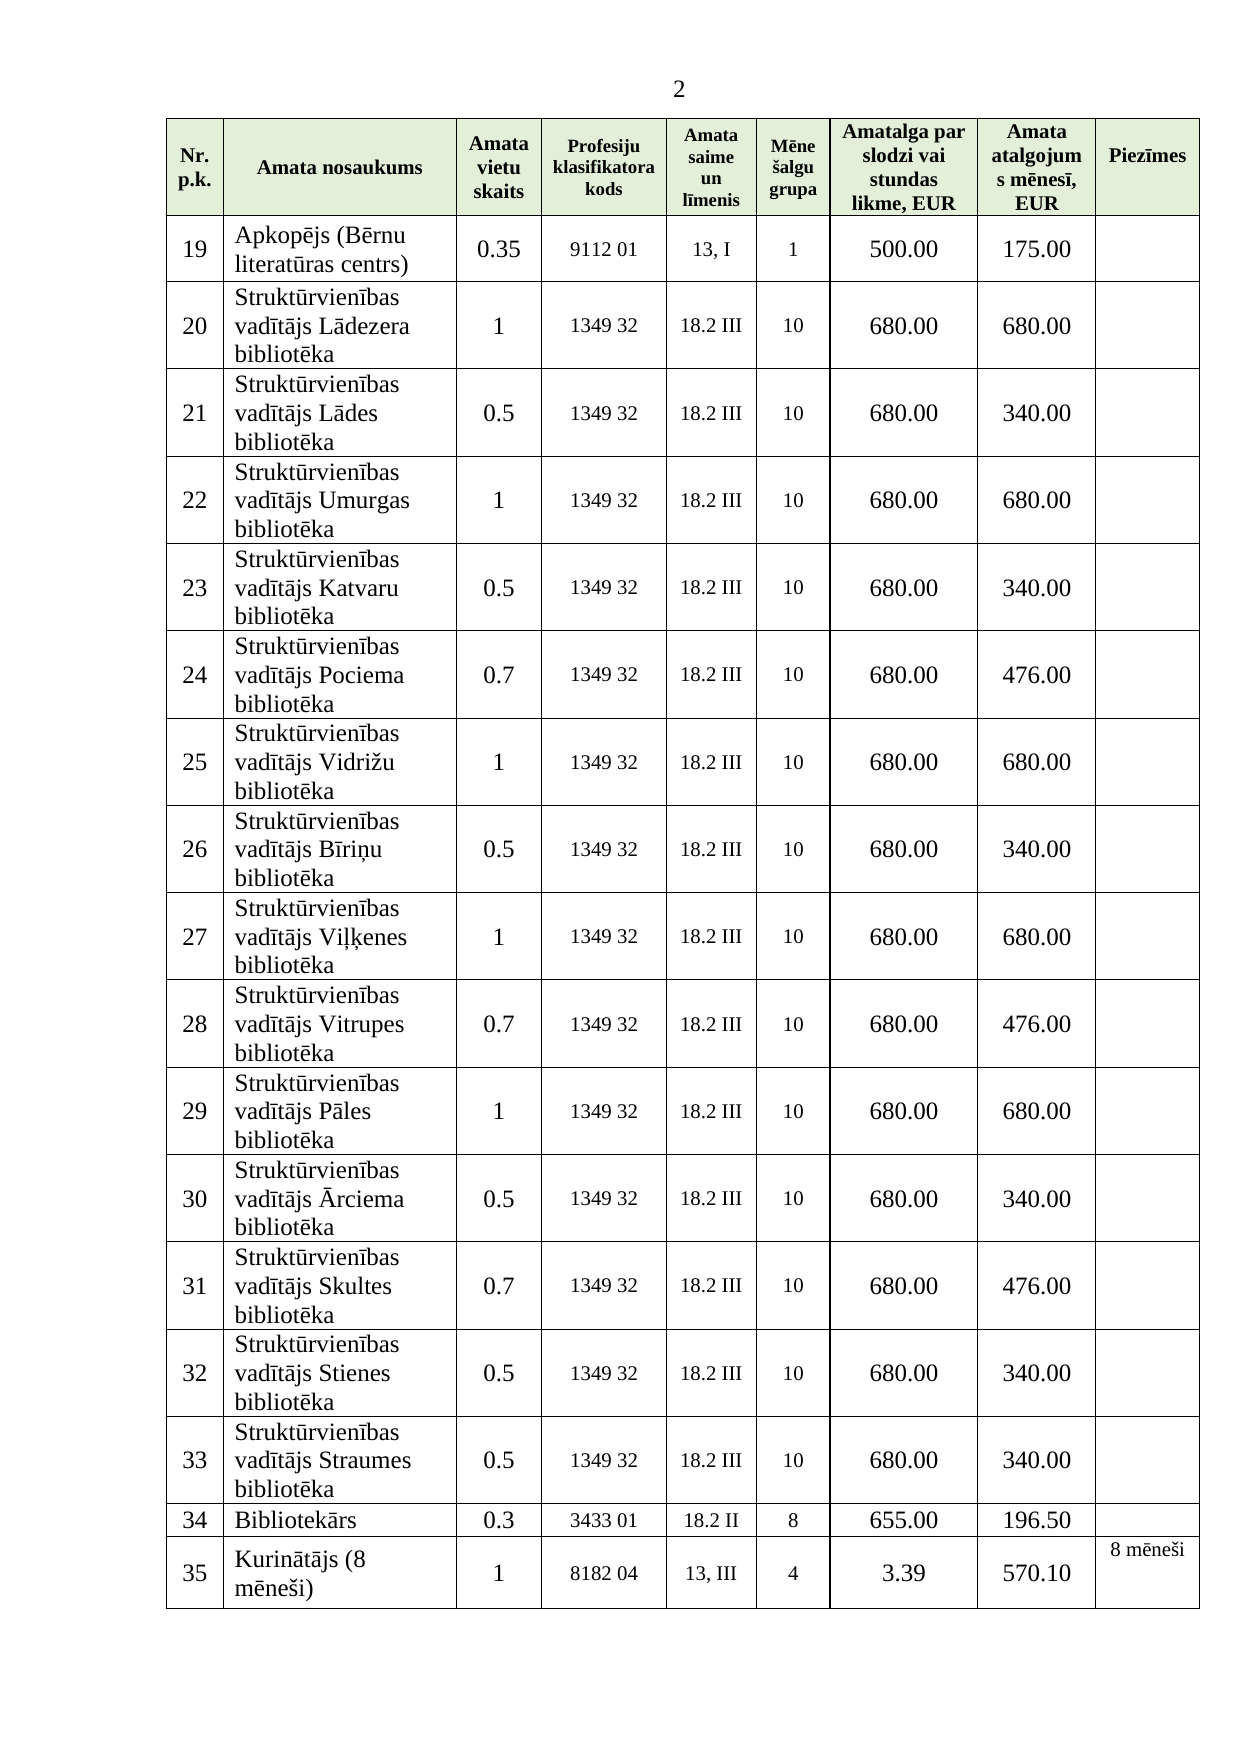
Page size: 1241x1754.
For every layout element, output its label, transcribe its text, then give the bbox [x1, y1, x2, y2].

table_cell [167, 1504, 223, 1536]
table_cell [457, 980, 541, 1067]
table_cell 18.2 III [667, 282, 756, 368]
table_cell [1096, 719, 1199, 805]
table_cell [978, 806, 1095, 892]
table_cell 20 [167, 282, 223, 368]
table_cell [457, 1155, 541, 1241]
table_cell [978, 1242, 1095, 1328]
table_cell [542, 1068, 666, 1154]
table_cell 21 [167, 369, 223, 456]
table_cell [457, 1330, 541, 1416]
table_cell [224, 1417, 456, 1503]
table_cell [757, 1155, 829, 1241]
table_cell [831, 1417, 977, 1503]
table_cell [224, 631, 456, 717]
table_cell [1096, 216, 1199, 281]
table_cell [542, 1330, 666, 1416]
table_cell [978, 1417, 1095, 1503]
table_cell Struktūrvienības vadītājs Umurgas bibliotēka [224, 457, 456, 543]
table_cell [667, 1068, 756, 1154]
table_cell 22 [167, 457, 223, 543]
table_header Amata atalgojums mēnesī, EUR [978, 119, 1095, 215]
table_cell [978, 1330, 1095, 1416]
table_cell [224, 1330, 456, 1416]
table_cell 13, I [667, 216, 756, 281]
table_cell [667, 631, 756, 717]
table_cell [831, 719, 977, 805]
table_cell 680.00 [978, 282, 1095, 368]
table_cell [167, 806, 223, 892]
table_cell [1096, 369, 1199, 456]
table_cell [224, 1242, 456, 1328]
table_cell 10 [757, 282, 829, 368]
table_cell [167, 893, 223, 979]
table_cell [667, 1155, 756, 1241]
table_cell 1 [457, 282, 541, 368]
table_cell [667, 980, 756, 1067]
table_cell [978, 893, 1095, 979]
table_cell 1349 32 [542, 369, 666, 456]
table_cell 175.00 [978, 216, 1095, 281]
table_cell 1349 32 [542, 457, 666, 543]
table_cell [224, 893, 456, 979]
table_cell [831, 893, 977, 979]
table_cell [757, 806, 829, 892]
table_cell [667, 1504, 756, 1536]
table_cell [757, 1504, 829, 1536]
table_cell [1096, 544, 1199, 630]
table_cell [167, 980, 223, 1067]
table_cell 500.00 [831, 216, 977, 281]
table_cell 0.5 [457, 544, 541, 630]
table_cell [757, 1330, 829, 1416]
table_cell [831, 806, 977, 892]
table_cell 0.5 [457, 369, 541, 456]
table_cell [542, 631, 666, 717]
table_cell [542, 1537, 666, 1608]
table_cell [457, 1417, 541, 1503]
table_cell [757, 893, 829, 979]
table_header Amatalga par slodzi vai stundas likme, EUR [831, 119, 977, 215]
table_header Amata saime un līmenis [667, 119, 756, 215]
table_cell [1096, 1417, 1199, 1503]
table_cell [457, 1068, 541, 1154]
table_cell 10 [757, 544, 829, 630]
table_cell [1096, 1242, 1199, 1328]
table_cell 18.2 III [667, 457, 756, 543]
table_cell 680.00 [831, 544, 977, 630]
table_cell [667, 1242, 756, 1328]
table_header Amata nosaukums [224, 119, 456, 215]
table_cell 9112 01 [542, 216, 666, 281]
table_cell 680.00 [831, 457, 977, 543]
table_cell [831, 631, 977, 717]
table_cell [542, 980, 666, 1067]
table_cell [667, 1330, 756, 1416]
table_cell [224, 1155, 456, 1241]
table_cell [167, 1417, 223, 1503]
table_cell 1349 32 [542, 282, 666, 368]
table_cell 0.35 [457, 216, 541, 281]
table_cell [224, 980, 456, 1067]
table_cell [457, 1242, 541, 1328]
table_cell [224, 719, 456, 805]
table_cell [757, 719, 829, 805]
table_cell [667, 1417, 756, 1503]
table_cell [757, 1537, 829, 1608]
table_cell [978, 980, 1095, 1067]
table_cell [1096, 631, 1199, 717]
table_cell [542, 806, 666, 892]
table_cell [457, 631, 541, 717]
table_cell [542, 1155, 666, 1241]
table_cell 1349 32 [542, 544, 666, 630]
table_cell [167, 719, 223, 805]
table_cell Struktūrvienības vadītājs Lādes bibliotēka [224, 369, 456, 456]
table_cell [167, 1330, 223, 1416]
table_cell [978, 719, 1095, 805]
table_cell [1096, 457, 1199, 543]
table_cell 680.00 [978, 457, 1095, 543]
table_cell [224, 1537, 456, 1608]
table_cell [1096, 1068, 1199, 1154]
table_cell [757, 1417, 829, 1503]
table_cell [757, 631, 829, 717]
table_cell 18.2 III [667, 369, 756, 456]
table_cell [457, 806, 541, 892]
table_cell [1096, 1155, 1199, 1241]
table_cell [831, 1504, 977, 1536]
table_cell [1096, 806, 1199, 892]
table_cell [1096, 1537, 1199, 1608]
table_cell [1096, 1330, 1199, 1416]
table_cell 18.2 III [667, 544, 756, 630]
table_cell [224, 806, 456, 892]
table_header Nr. p.k. [167, 119, 223, 215]
table_cell Struktūrvienības vadītājs Lādezera bibliotēka [224, 282, 456, 368]
table_cell 23 [167, 544, 223, 630]
table_cell 680.00 [831, 369, 977, 456]
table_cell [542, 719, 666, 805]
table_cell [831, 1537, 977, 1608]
table_cell 10 [757, 369, 829, 456]
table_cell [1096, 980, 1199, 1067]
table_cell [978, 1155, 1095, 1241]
table_cell 19 [167, 216, 223, 281]
table_header Mēnešalgu grupa [757, 119, 829, 215]
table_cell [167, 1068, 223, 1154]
table_cell 1 [757, 216, 829, 281]
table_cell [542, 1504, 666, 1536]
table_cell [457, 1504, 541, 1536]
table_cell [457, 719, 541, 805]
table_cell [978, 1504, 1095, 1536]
table_cell Struktūrvienības vadītājs Katvaru bibliotēka [224, 544, 456, 630]
table_cell Apkopējs (Bērnu literatūras centrs) [224, 216, 456, 281]
table_cell 1 [457, 457, 541, 543]
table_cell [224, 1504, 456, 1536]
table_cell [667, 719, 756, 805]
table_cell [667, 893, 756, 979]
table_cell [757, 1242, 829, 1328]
table_header Piezīmes [1096, 119, 1199, 215]
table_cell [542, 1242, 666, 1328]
table_cell [1096, 282, 1199, 368]
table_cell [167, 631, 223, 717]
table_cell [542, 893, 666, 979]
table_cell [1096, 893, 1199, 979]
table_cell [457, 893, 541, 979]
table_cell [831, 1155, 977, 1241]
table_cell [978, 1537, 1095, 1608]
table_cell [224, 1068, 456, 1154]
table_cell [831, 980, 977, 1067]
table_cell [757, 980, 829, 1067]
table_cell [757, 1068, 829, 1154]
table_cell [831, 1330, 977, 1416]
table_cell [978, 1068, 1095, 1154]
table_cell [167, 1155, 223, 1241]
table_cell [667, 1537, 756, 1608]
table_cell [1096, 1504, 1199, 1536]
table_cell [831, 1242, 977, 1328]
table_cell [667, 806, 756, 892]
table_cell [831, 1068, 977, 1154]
table_cell 10 [757, 457, 829, 543]
table_header Amata vietu skaits [457, 119, 541, 215]
table_header Profesiju klasifikatora kods [542, 119, 666, 215]
table_cell 340.00 [978, 369, 1095, 456]
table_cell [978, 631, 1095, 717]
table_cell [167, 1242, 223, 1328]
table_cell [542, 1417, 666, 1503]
table_cell 680.00 [831, 282, 977, 368]
table_cell 340.00 [978, 544, 1095, 630]
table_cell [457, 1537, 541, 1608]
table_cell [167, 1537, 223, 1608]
